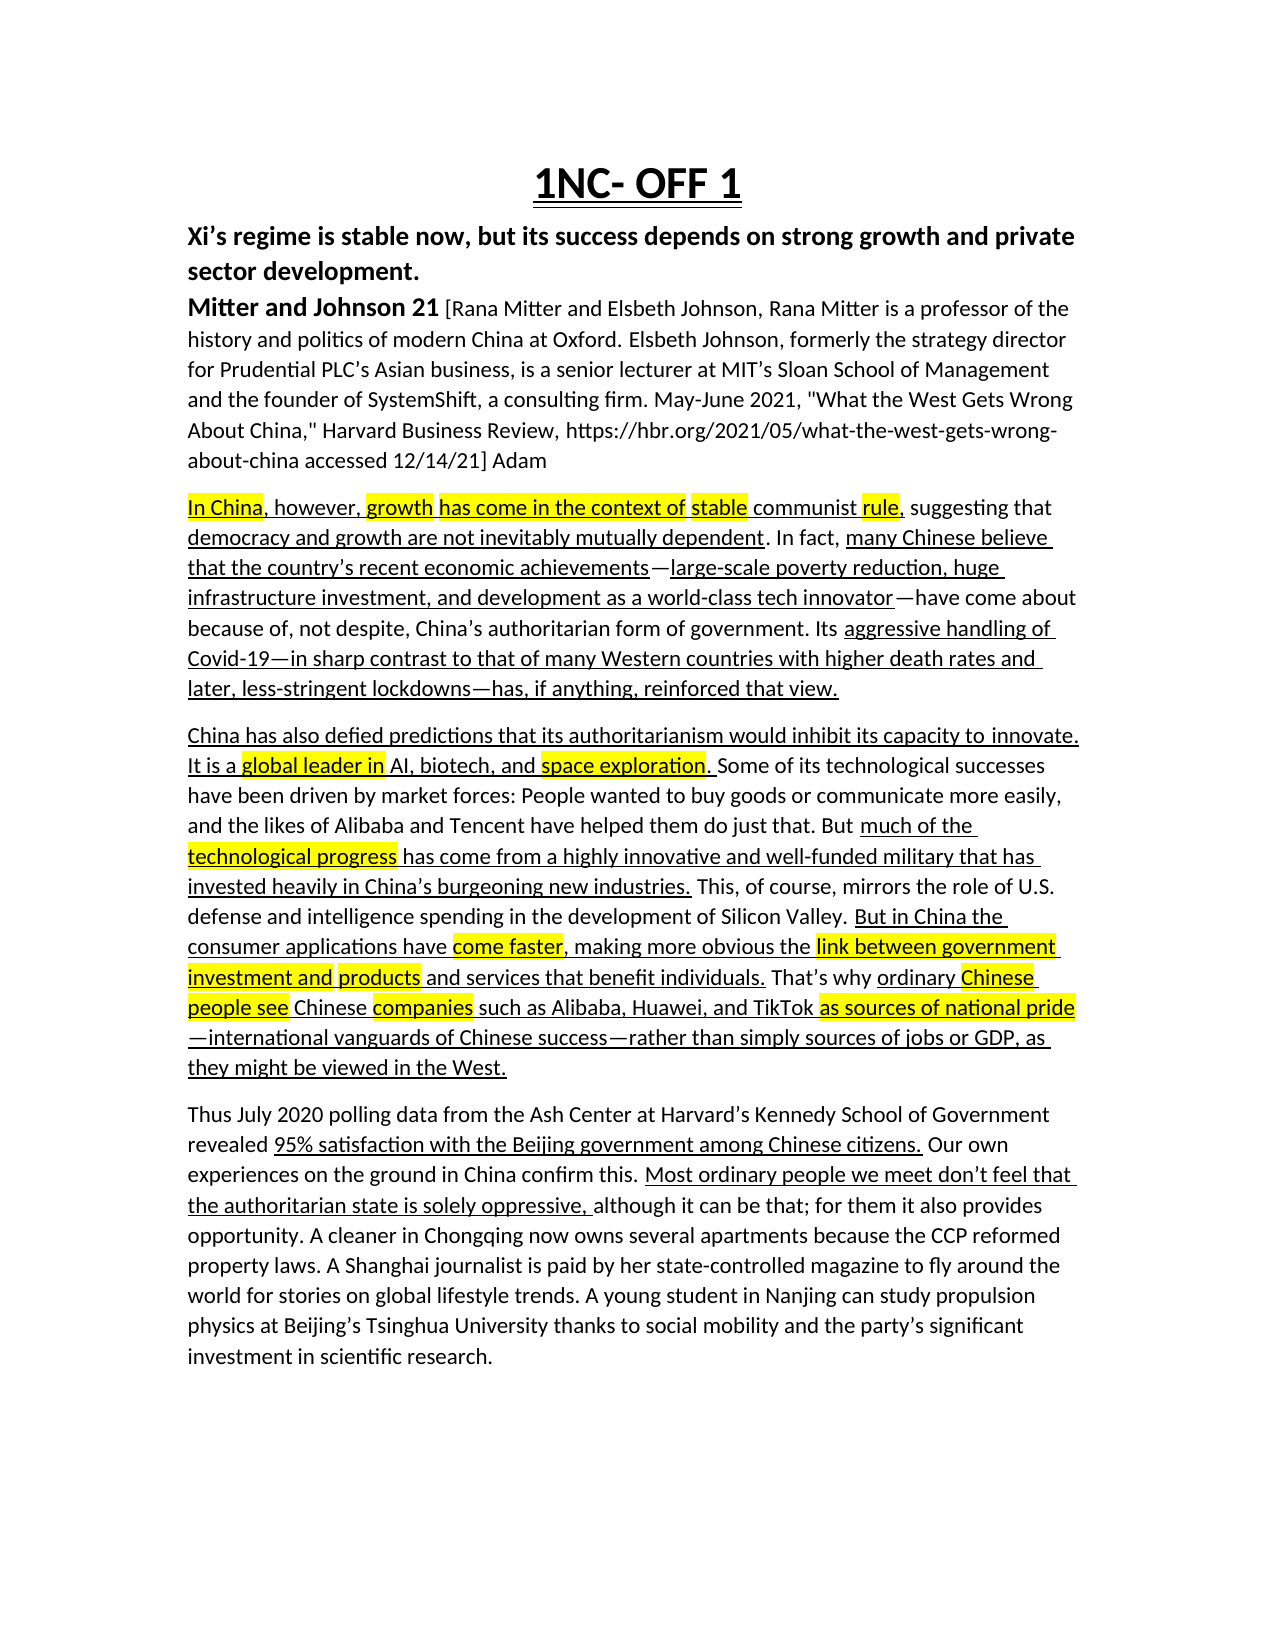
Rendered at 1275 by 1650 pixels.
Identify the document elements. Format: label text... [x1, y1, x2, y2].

subtitle Xi’s regime is stable now, but its success depends on strong growth and private sector development. [187, 219, 1087, 287]
text China has also defied predictions that its authoritarianism would inhibit its capacity to innovate. It is a global leader in AI, biotech, and space exploration. Some of its technological successes have been driven by market forces: People wanted to buy goods or communicate more easily, and the likes of Alibaba and Tencent have helped them do just that. But much of the technological progress has come from a highly innovative and well-funded military that has invested heavily in China’s burgeoning new industries. This, of course, mirrors the role of U.S. defense and intelligence spending in the development of Silicon Valley. But in China the consumer applications have come faster, making more obvious the link between government investment and products and services that benefit individuals. That’s why ordinary Chinese people see Chinese companies such as Alibaba, Huawei, and TikTok as sources of national pride—international vanguards of Chinese success—rather than simply sources of jobs or GDP, as they might be viewed in the West. [187, 721, 1087, 1081]
subtitle 1NC- OFF 1 [187, 154, 1087, 210]
text Mitter and Johnson 21 [Rana Mitter and Elsbeth Johnson, Rana Mitter is a professor of the history and politics of modern China at Oxford. Elsbeth Johnson, formerly the strategy director for Prudential PLC’s Asian business, is a senior lecturer at MIT’s Sloan School of Management and the founder of SystemShift, a consulting firm. May-June 2021, "What the West Gets Wrong About China," Harvard Business Review, https://hbr.org/2021/05/what-the-west-gets-wrong-about-china accessed 12/14/21] Adam [187, 290, 1087, 474]
text In China, however, growth has come in the context of stable communist rule, suggesting that democracy and growth are not inevitably mutually dependent. In fact, many Chinese believe that the country’s recent economic achievements—large-scale poverty reduction, huge infrastructure investment, and development as a world-class tech innovator—have come about because of, not despite, China’s authoritarian form of government. Its aggressive handling of Covid-19—in sharp contrast to that of many Western countries with higher death rates and later, less-stringent lockdowns—has, if anything, reinforced that view. [187, 493, 1087, 702]
text Thus July 2020 polling data from the Ash Center at Harvard’s Kennedy School of Government revealed 95% satisfaction with the Beijing government among Chinese citizens. Our own experiences on the ground in China confirm this. Most ordinary people we meet don’t feel that the authoritarian state is solely oppressive, although it can be that; for them it also provides opportunity. A cleaner in Chongqing now owns several apartments because the CCP reformed property laws. A Shanghai journalist is paid by her state-controlled magazine to fly around the world for stories on global lifestyle trends. A young student in Nanjing can study propulsion physics at Beijing’s Tsinghua University thanks to social mobility and the party’s significant investment in scientific research. [187, 1100, 1087, 1370]
